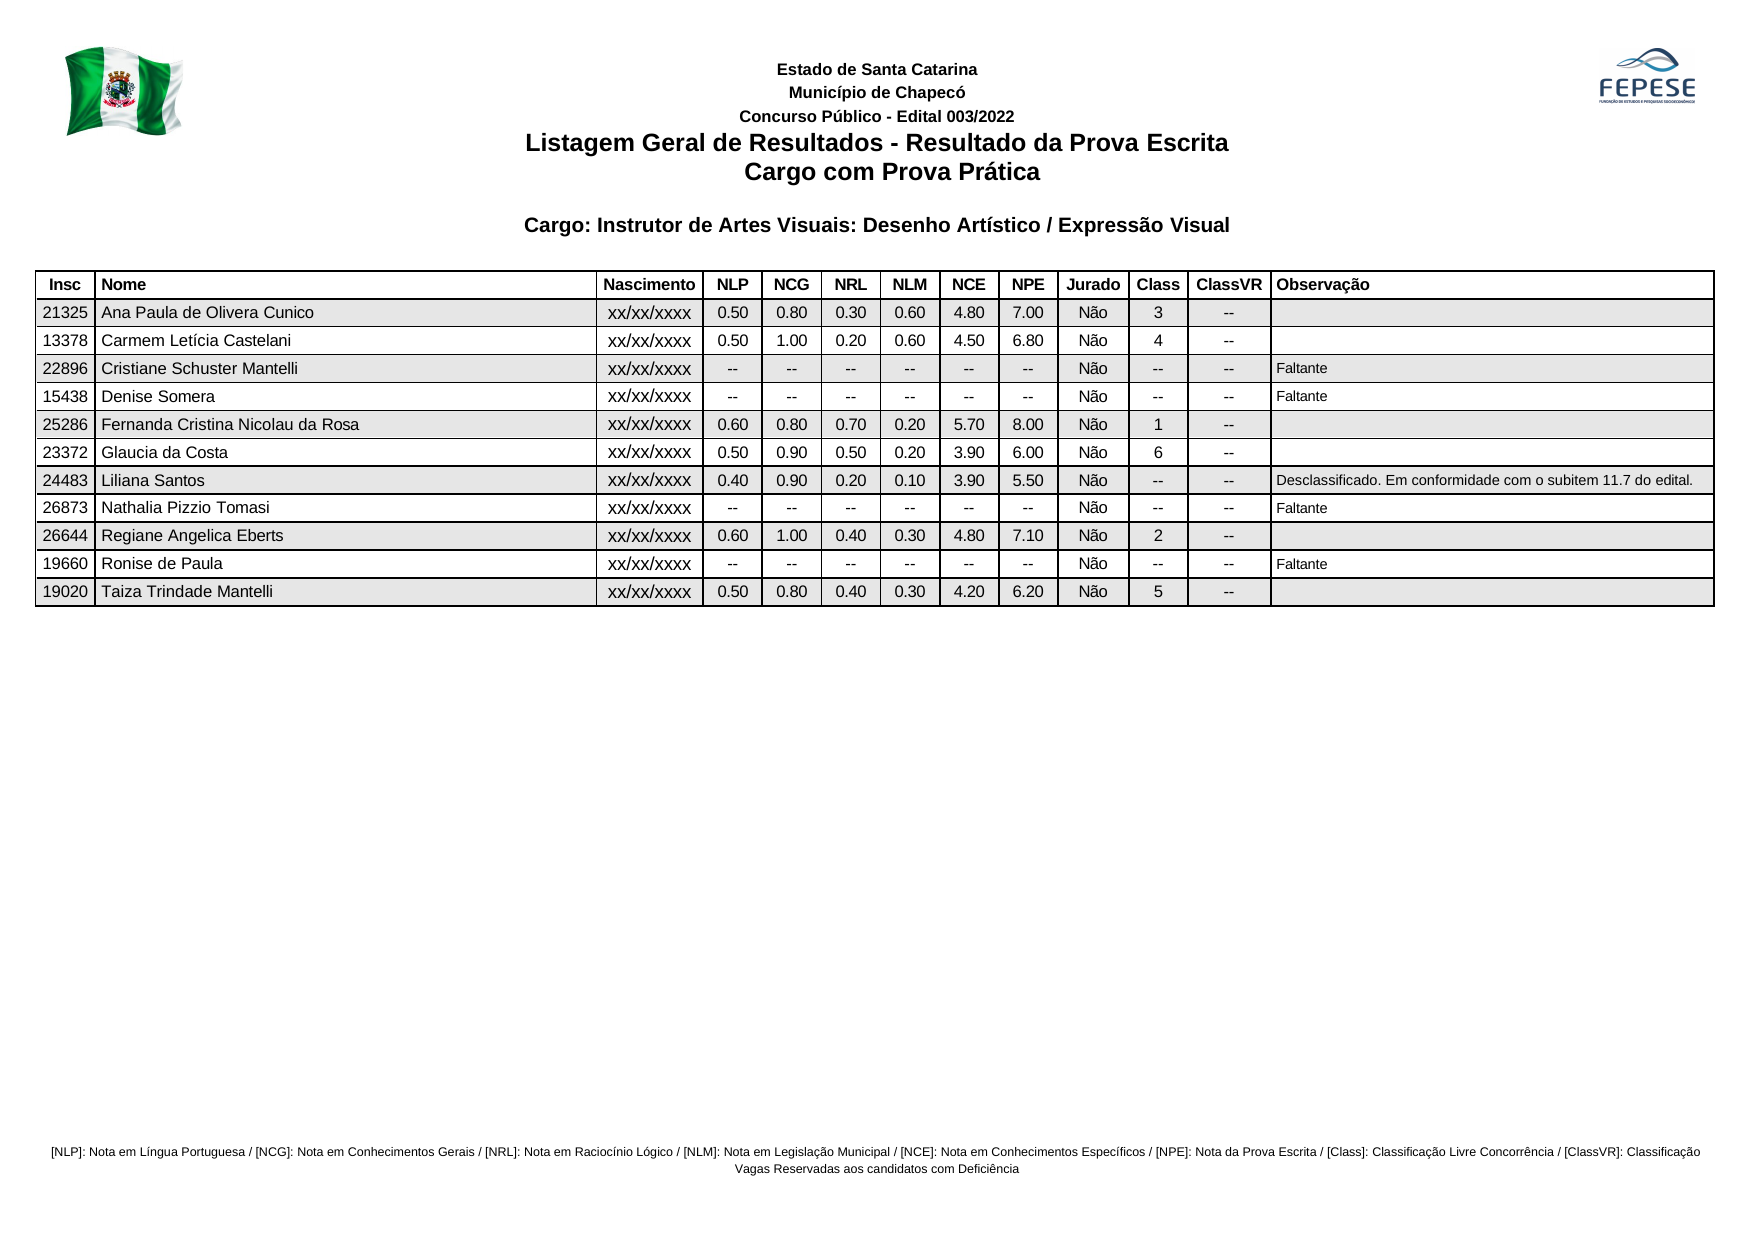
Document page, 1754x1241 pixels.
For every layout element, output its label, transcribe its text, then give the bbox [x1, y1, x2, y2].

table_cell 0.70 [822, 411, 880, 437]
table_cell 0.80 [763, 300, 821, 326]
table_cell -- [1000, 355, 1057, 382]
table_cell 26644 [36, 522, 94, 549]
table_cell -- [941, 355, 998, 382]
table_cell Taiza Trindade Mantelli [96, 579, 596, 605]
table_cell 5.70 [941, 411, 998, 437]
table_cell Ronise de Paula [96, 551, 596, 577]
table_cell 26873 [36, 494, 94, 521]
picture [1599, 48, 1695, 104]
table_cell 0.30 [822, 300, 880, 326]
table_cell 0.50 [704, 300, 761, 326]
table_cell Não [1059, 551, 1128, 577]
table_cell -- [941, 383, 998, 409]
table_cell -- [763, 383, 821, 409]
table_header NCG [763, 272, 821, 298]
table_cell 0.60 [881, 327, 939, 354]
table_cell Fernanda Cristina Nicolau da Rosa [96, 411, 596, 437]
table_cell -- [1130, 467, 1187, 493]
table_cell -- [1189, 439, 1270, 465]
table_cell -- [822, 383, 880, 409]
table_cell Não [1059, 411, 1128, 437]
table_cell Não [1059, 439, 1128, 465]
table_cell 0.50 [822, 439, 880, 465]
table_cell xx/xx/xxxx [597, 495, 702, 521]
table_cell 6.20 [1000, 579, 1057, 605]
table_cell -- [1189, 327, 1270, 354]
table_cell Cristiane Schuster Mantelli [96, 355, 596, 382]
table_cell xx/xx/xxxx [597, 300, 702, 326]
table_cell 0.80 [763, 579, 821, 605]
table_cell 6.00 [1000, 439, 1057, 465]
table_cell Liliana Santos [96, 467, 596, 493]
table_cell Regiane Angelica Eberts [96, 523, 596, 549]
table_cell Não [1059, 383, 1128, 409]
table_cell Não [1059, 523, 1128, 549]
table_cell Faltante [1272, 383, 1713, 409]
table_cell [1272, 411, 1713, 437]
text Cargo: Instrutor de Artes Visuais: Desenho Artístico / Expressão Visual [522, 213, 1232, 237]
text Concurso Público - Edital 003/2022 [522, 106, 1232, 126]
table_cell -- [1130, 551, 1187, 577]
table_cell xx/xx/xxxx [597, 383, 702, 409]
table_cell 1.00 [763, 327, 821, 354]
table_cell Não [1059, 300, 1128, 326]
table_cell xx/xx/xxxx [597, 551, 702, 577]
table_cell -- [704, 495, 761, 521]
table_cell 0.40 [822, 523, 880, 549]
table_cell xx/xx/xxxx [597, 355, 702, 382]
table_cell 0.30 [881, 523, 939, 549]
table_cell 4.20 [941, 579, 998, 605]
table_cell [1272, 439, 1713, 465]
table_cell -- [1130, 495, 1187, 521]
table_cell -- [763, 495, 821, 521]
table_cell -- [1189, 523, 1270, 549]
picture [65, 46, 184, 136]
table_cell -- [881, 495, 939, 521]
table_cell 0.80 [763, 411, 821, 437]
table_cell -- [1189, 383, 1270, 409]
table_cell 0.20 [881, 439, 939, 465]
table_cell -- [704, 355, 761, 382]
table_cell 21325 [36, 299, 94, 326]
table_cell -- [941, 495, 998, 521]
table_cell -- [763, 551, 821, 577]
table_cell 0.10 [881, 467, 939, 493]
table_cell 0.60 [704, 523, 761, 549]
table_cell 5 [1130, 579, 1187, 605]
title Listagem Geral de Resultados - Resultado da Prova Escrita [522, 128, 1232, 156]
table_cell [1272, 327, 1713, 354]
table_cell 0.90 [763, 467, 821, 493]
table_cell Desclassificado. Em conformidade com o subitem 11.7 do edital. [1272, 467, 1713, 493]
table_cell -- [1189, 551, 1270, 577]
table_cell xx/xx/xxxx [597, 579, 702, 605]
table_cell 7.00 [1000, 300, 1057, 326]
table_cell Faltante [1272, 551, 1713, 577]
table_cell -- [1189, 300, 1270, 326]
table_cell Não [1059, 327, 1128, 354]
table_cell Nathalia Pizzio Tomasi [96, 495, 596, 521]
table_cell xx/xx/xxxx [597, 411, 702, 437]
table_cell -- [1000, 495, 1057, 521]
table_cell 5.50 [1000, 467, 1057, 493]
text [NLP]: Nota em Língua Portuguesa / [NCG]: Nota em Conhecimentos Gerais / [NRL]: Nota em Raciocínio Lógico / [NLM]: Nota em Legislação Municipal / [NCE]: Nota em Conhecimentos Específicos / [NPE]: Nota da Prova Escrita / [Class]: Classificação Livre Concorrência / [ClassVR]: Classificação Vagas Reservadas aos candidatos com Deficiência [51, 1144, 1725, 1176]
table_cell -- [704, 551, 761, 577]
table_cell Carmem Letícia Castelani [96, 327, 596, 354]
table_cell 6 [1130, 439, 1187, 465]
title Cargo com Prova Prática [552, 157, 1232, 186]
table_cell 0.30 [881, 579, 939, 605]
table_cell 0.50 [704, 327, 761, 354]
table_cell -- [1189, 495, 1270, 521]
table_cell -- [1000, 551, 1057, 577]
table_cell 4.80 [941, 300, 998, 326]
table_cell 19020 [36, 578, 94, 605]
table_cell -- [881, 355, 939, 382]
table_cell 15438 [36, 383, 94, 409]
table_cell -- [1130, 355, 1187, 382]
table_cell 22896 [36, 355, 94, 382]
table_cell 4.50 [941, 327, 998, 354]
table_cell 6.80 [1000, 327, 1057, 354]
table_header Insc [36, 272, 94, 298]
table_cell -- [881, 551, 939, 577]
table_cell Ana Paula de Olivera Cunico [96, 300, 596, 326]
table_cell [1272, 300, 1713, 326]
text Estado de Santa Catarina Município de Chapecó [742, 59, 1012, 102]
table_cell 3.90 [941, 439, 998, 465]
table_header Nome [96, 272, 596, 298]
table_cell 0.40 [822, 579, 880, 605]
table_cell 7.10 [1000, 523, 1057, 549]
table_header NRL [822, 272, 880, 298]
table_header Jurado [1059, 272, 1128, 298]
table_cell 24483 [36, 466, 94, 493]
table_cell 0.50 [704, 579, 761, 605]
table_cell 1 [1130, 411, 1187, 437]
table_cell -- [1189, 467, 1270, 493]
table_cell -- [822, 551, 880, 577]
table_cell 0.50 [704, 439, 761, 465]
table_cell Não [1059, 495, 1128, 521]
table_cell -- [704, 383, 761, 409]
table_cell -- [822, 355, 880, 382]
table_cell 2 [1130, 523, 1187, 549]
table_header ClassVR [1189, 272, 1270, 298]
table_header Observação [1272, 272, 1713, 298]
table_cell -- [1189, 579, 1270, 605]
table_cell xx/xx/xxxx [597, 467, 702, 493]
table_cell 0.60 [881, 300, 939, 326]
table_cell Não [1059, 467, 1128, 493]
table_cell Faltante [1272, 355, 1713, 382]
table_cell 0.20 [822, 467, 880, 493]
table_cell Não [1059, 579, 1128, 605]
table_cell 4.80 [941, 523, 998, 549]
table_cell 0.60 [704, 411, 761, 437]
table_cell 3 [1130, 300, 1187, 326]
table_cell 4 [1130, 327, 1187, 354]
table_cell 25286 [36, 411, 94, 437]
table_cell 23372 [36, 439, 94, 465]
table_cell 8.00 [1000, 411, 1057, 437]
table_cell -- [1000, 383, 1057, 409]
table_cell -- [822, 495, 880, 521]
table_cell 0.20 [881, 411, 939, 437]
table_cell -- [941, 551, 998, 577]
table_cell 0.20 [822, 327, 880, 354]
table_cell xx/xx/xxxx [597, 523, 702, 549]
table_cell xx/xx/xxxx [597, 327, 702, 354]
table_cell 1.00 [763, 523, 821, 549]
table_cell Faltante [1272, 495, 1713, 521]
table_cell -- [1189, 355, 1270, 382]
table_cell Denise Somera [96, 383, 596, 409]
table_cell -- [1189, 411, 1270, 437]
table_cell [1272, 579, 1713, 605]
table_cell 3.90 [941, 467, 998, 493]
table_header Nascimento [597, 272, 702, 298]
table_cell -- [1130, 383, 1187, 409]
table_header NLP [704, 272, 761, 298]
table_cell -- [881, 383, 939, 409]
table_header Class [1130, 272, 1187, 298]
table_header NLM [881, 272, 939, 298]
table_cell Glaucia da Costa [96, 439, 596, 465]
table_cell -- [763, 355, 821, 382]
table_header NCE [941, 272, 998, 298]
table_cell xx/xx/xxxx [597, 439, 702, 465]
table_cell 0.90 [763, 439, 821, 465]
table_cell [1272, 523, 1713, 549]
table_cell 19660 [36, 550, 94, 577]
table_header NPE [1000, 272, 1057, 298]
table_cell 0.40 [704, 467, 761, 493]
table_cell 13378 [36, 327, 94, 354]
table_cell Não [1059, 355, 1128, 382]
